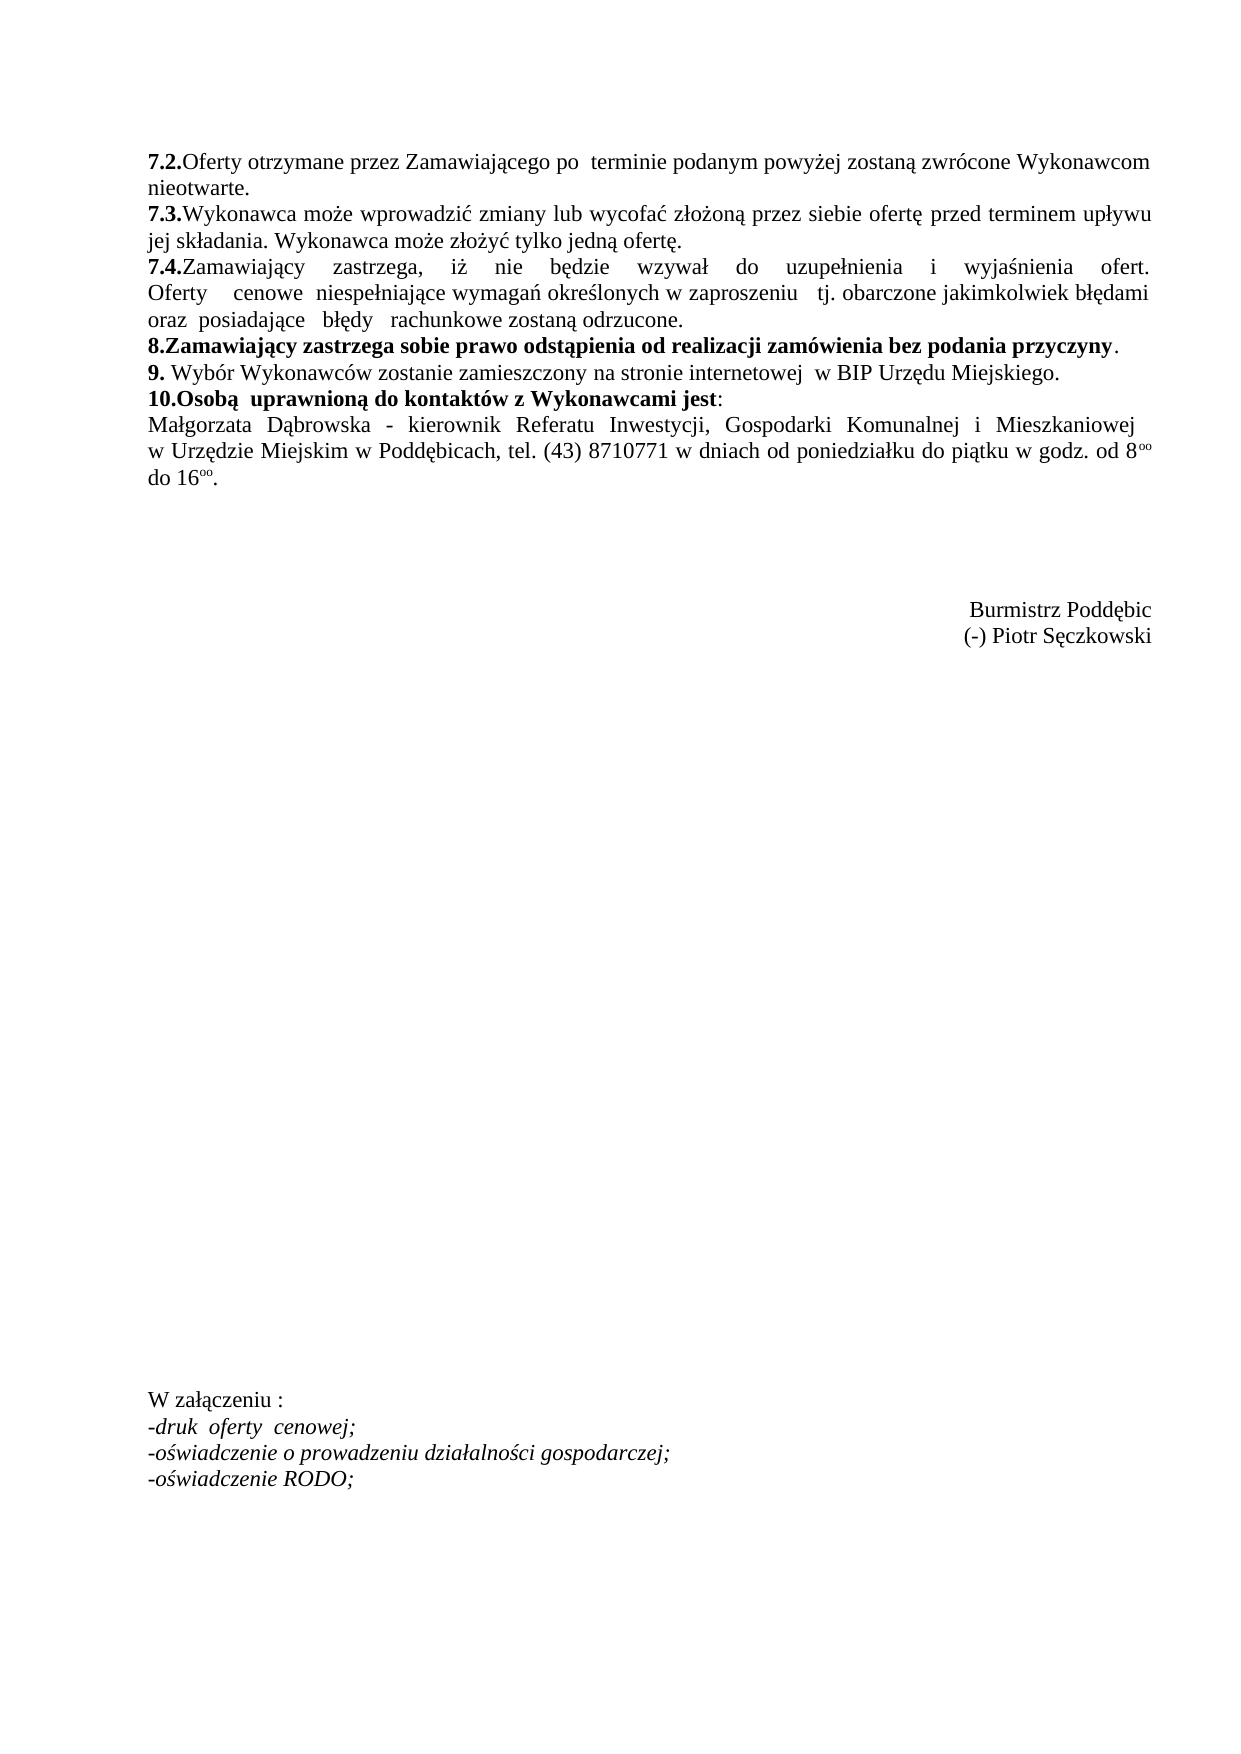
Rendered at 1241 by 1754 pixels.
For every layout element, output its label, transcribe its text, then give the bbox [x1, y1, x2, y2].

text Małgorzata Dąbrowska - kierownik Referatu Inwestycji, Gospodarki Komunalnej i Mieszkaniowej w Urzędzie Miejskim w Poddębicach, tel. (43) 8710771 w dniach od poniedziałku do piątku w godz. od 8oo do 16oo. [148, 411, 1152, 490]
text (-) Piotr Sęczkowski [148, 622, 1152, 648]
text Burmistrz Poddębic [148, 596, 1152, 622]
text 7.2.Oferty otrzymane przez Zamawiającego po terminie podanym powyżej zostaną zwrócone Wykonawcom nieotwarte. [148, 148, 1152, 200]
text 7.4.Zamawiający zastrzega, iż nie będzie wzywał do uzupełnienia i wyjaśnienia ofert. Oferty cenowe niespełniające wymagań określonych w zaproszeniu tj. obarczone jakimkolwiek błędami oraz posiadające błędy rachunkowe zostaną odrzucone. [148, 253, 1152, 332]
text 8.Zamawiający zastrzega sobie prawo odstąpienia od realizacji zamówienia bez podania przyczyny. [148, 332, 1152, 358]
text W załączeniu : [148, 1386, 1152, 1413]
text -oświadczenie RODO; [148, 1465, 1152, 1492]
text -druk oferty cenowej; [148, 1413, 1152, 1439]
text 9. Wybór Wykonawców zostanie zamieszczony na stronie internetowej w BIP Urzędu Miejskiego. [148, 358, 1152, 385]
text 10.Osobą uprawnioną do kontaktów z Wykonawcami jest: [148, 385, 1152, 411]
text -oświadczenie o prowadzeniu działalności gospodarczej; [148, 1439, 1152, 1465]
text 7.3.Wykonawca może wprowadzić zmiany lub wycofać złożoną przez siebie ofertę przed terminem upływu jej składania. Wykonawca może złożyć tylko jedną ofertę. [148, 200, 1152, 253]
